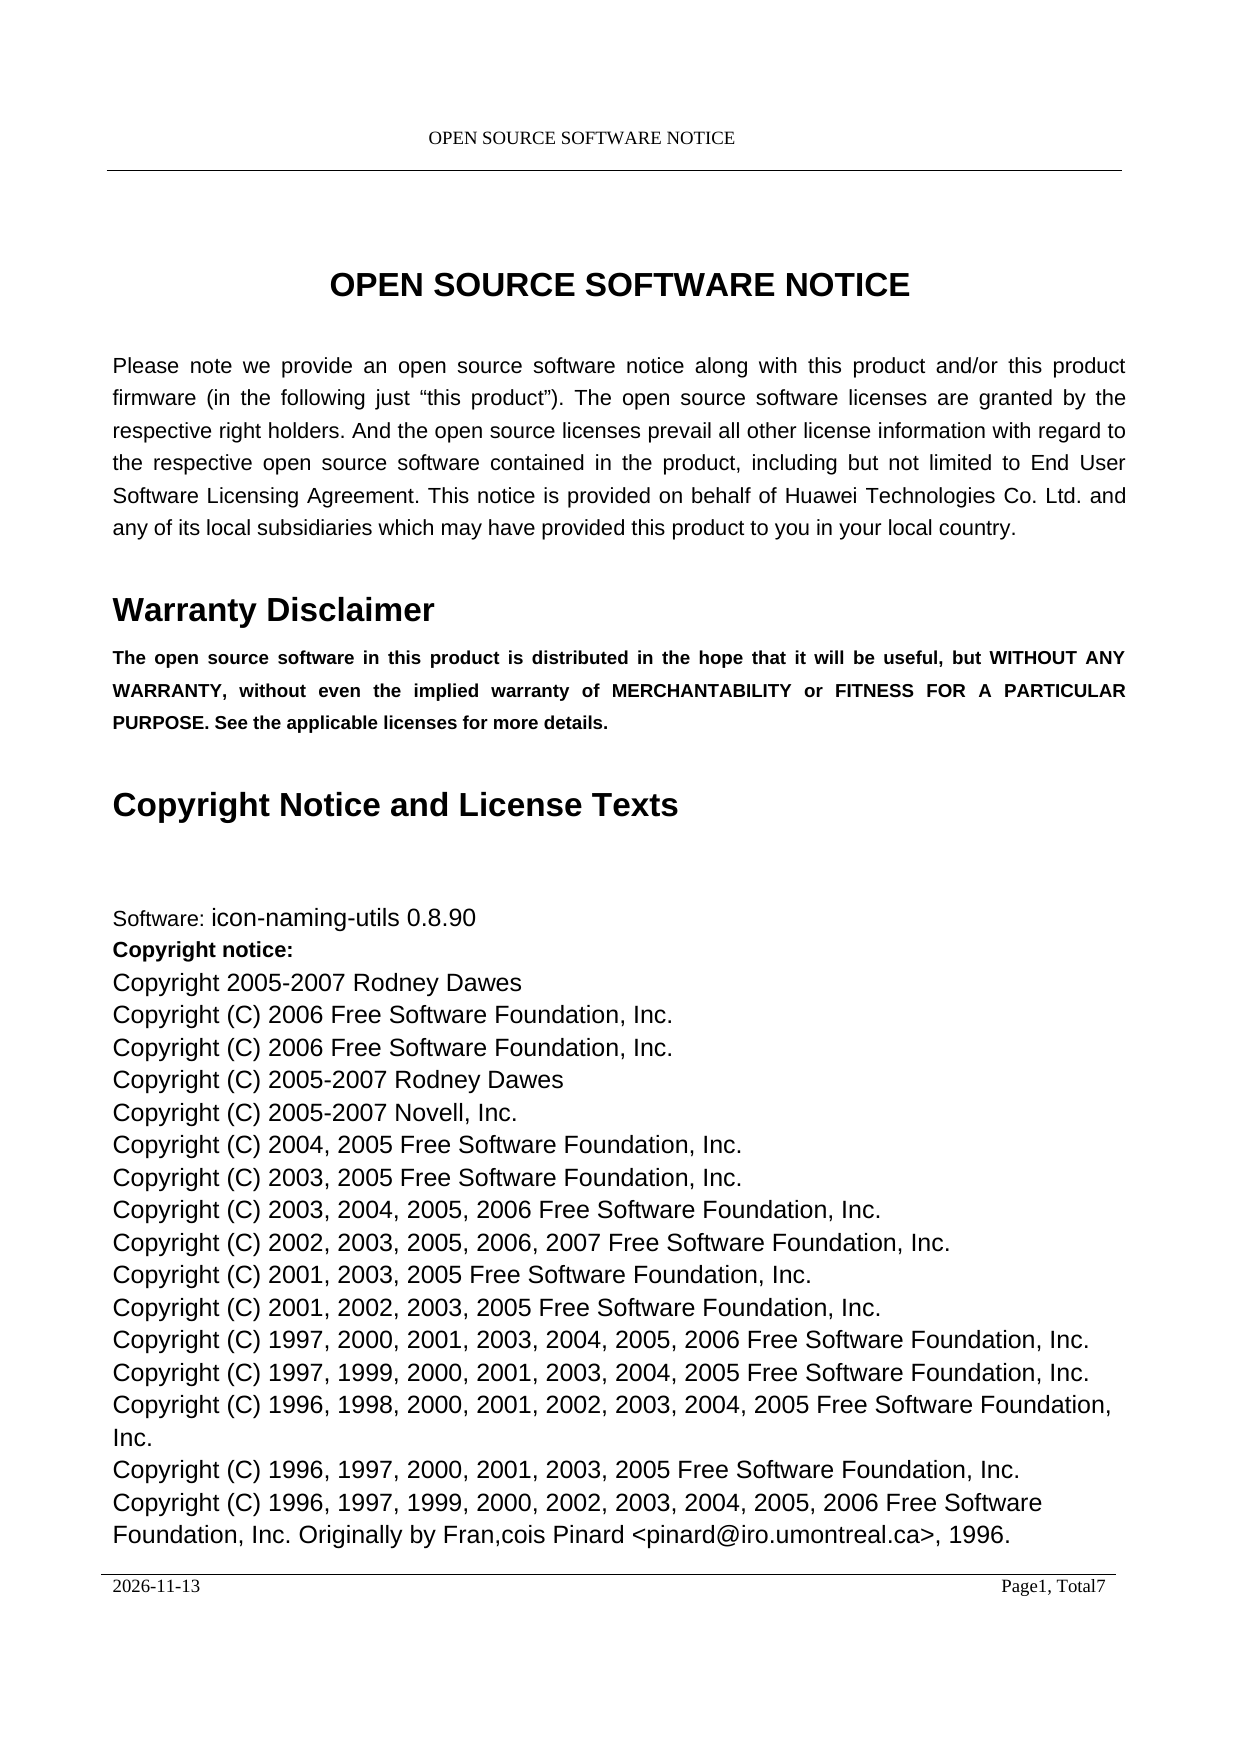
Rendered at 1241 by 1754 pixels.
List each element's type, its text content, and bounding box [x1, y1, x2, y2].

text Copyright (C) 2005-2007 Novell, Inc. [112, 1096, 1128, 1128]
text Copyright (C) 2006 Free Software Foundation, Inc. [112, 998, 1128, 1031]
text Software: icon-naming-utils 0.8.90 [112, 901, 1128, 933]
text Copyright (C) 2004, 2005 Free Software Foundation, Inc. [112, 1128, 1128, 1161]
text Copyright (C) 1997, 1999, 2000, 2001, 2003, 2004, 2005 Free Software Foundation, Inc. [112, 1356, 1128, 1388]
text Copyright 2005-2007 Rodney Dawes [112, 966, 1128, 998]
text Copyright Notice and License Texts [112, 771, 1128, 836]
text Copyright (C) 2003, 2004, 2005, 2006 Free Software Foundation, Inc. [112, 1193, 1128, 1226]
text Copyright (C) 1997, 2000, 2001, 2003, 2004, 2005, 2006 Free Software Foundation, Inc. [112, 1323, 1128, 1356]
text The open source software in this product is distributed in the hope that it will be useful, but WITHOUT ANY WARRANTY, without even the implied warranty of MERCHANTABILITY or FITNESS FOR A PARTICULAR PURPOSE. See the applicable licenses for more details. [112, 641, 1128, 739]
text Copyright (C) 2003, 2005 Free Software Foundation, Inc. [112, 1161, 1128, 1193]
text Warranty Disclaimer [112, 576, 1128, 641]
text Copyright notice: [112, 933, 1128, 966]
text Copyright (C) 2001, 2002, 2003, 2005 Free Software Foundation, Inc. [112, 1291, 1128, 1323]
text Copyright (C) 2005-2007 Rodney Dawes [112, 1063, 1128, 1096]
text Copyright (C) 2006 Free Software Foundation, Inc. [112, 1031, 1128, 1063]
text Copyright (C) 2002, 2003, 2005, 2006, 2007 Free Software Foundation, Inc. [112, 1226, 1128, 1258]
text Copyright (C) 1996, 1998, 2000, 2001, 2002, 2003, 2004, 2005 Free Software Foundation, Inc. [112, 1388, 1128, 1453]
text Copyright (C) 2001, 2003, 2005 Free Software Foundation, Inc. [112, 1258, 1128, 1291]
text Copyright (C) 1996, 1997, 2000, 2001, 2003, 2005 Free Software Foundation, Inc. [112, 1453, 1128, 1486]
text Copyright (C) 1996, 1997, 1999, 2000, 2002, 2003, 2004, 2005, 2006 Free Software Foundation, Inc. Originally by Fran,cois Pinard <pinard@iro.umontreal.ca>, 1996. [112, 1486, 1128, 1551]
text OPEN SOURCE SOFTWARE NOTICE [112, 251, 1128, 316]
text Please note we provide an open source software notice along with this product and/or this product firmware (in the following just “this product”). The open source software licenses are granted by the respective right holders. And the open source licenses prevail all other license information with regard to the respective open source software contained in the product, including but not limited to End User Software Licensing Agreement. This notice is provided on behalf of Huawei Technologies Co. Ltd. and any of its local subsidiaries which may have provided this product to you in your local country. [112, 349, 1128, 544]
